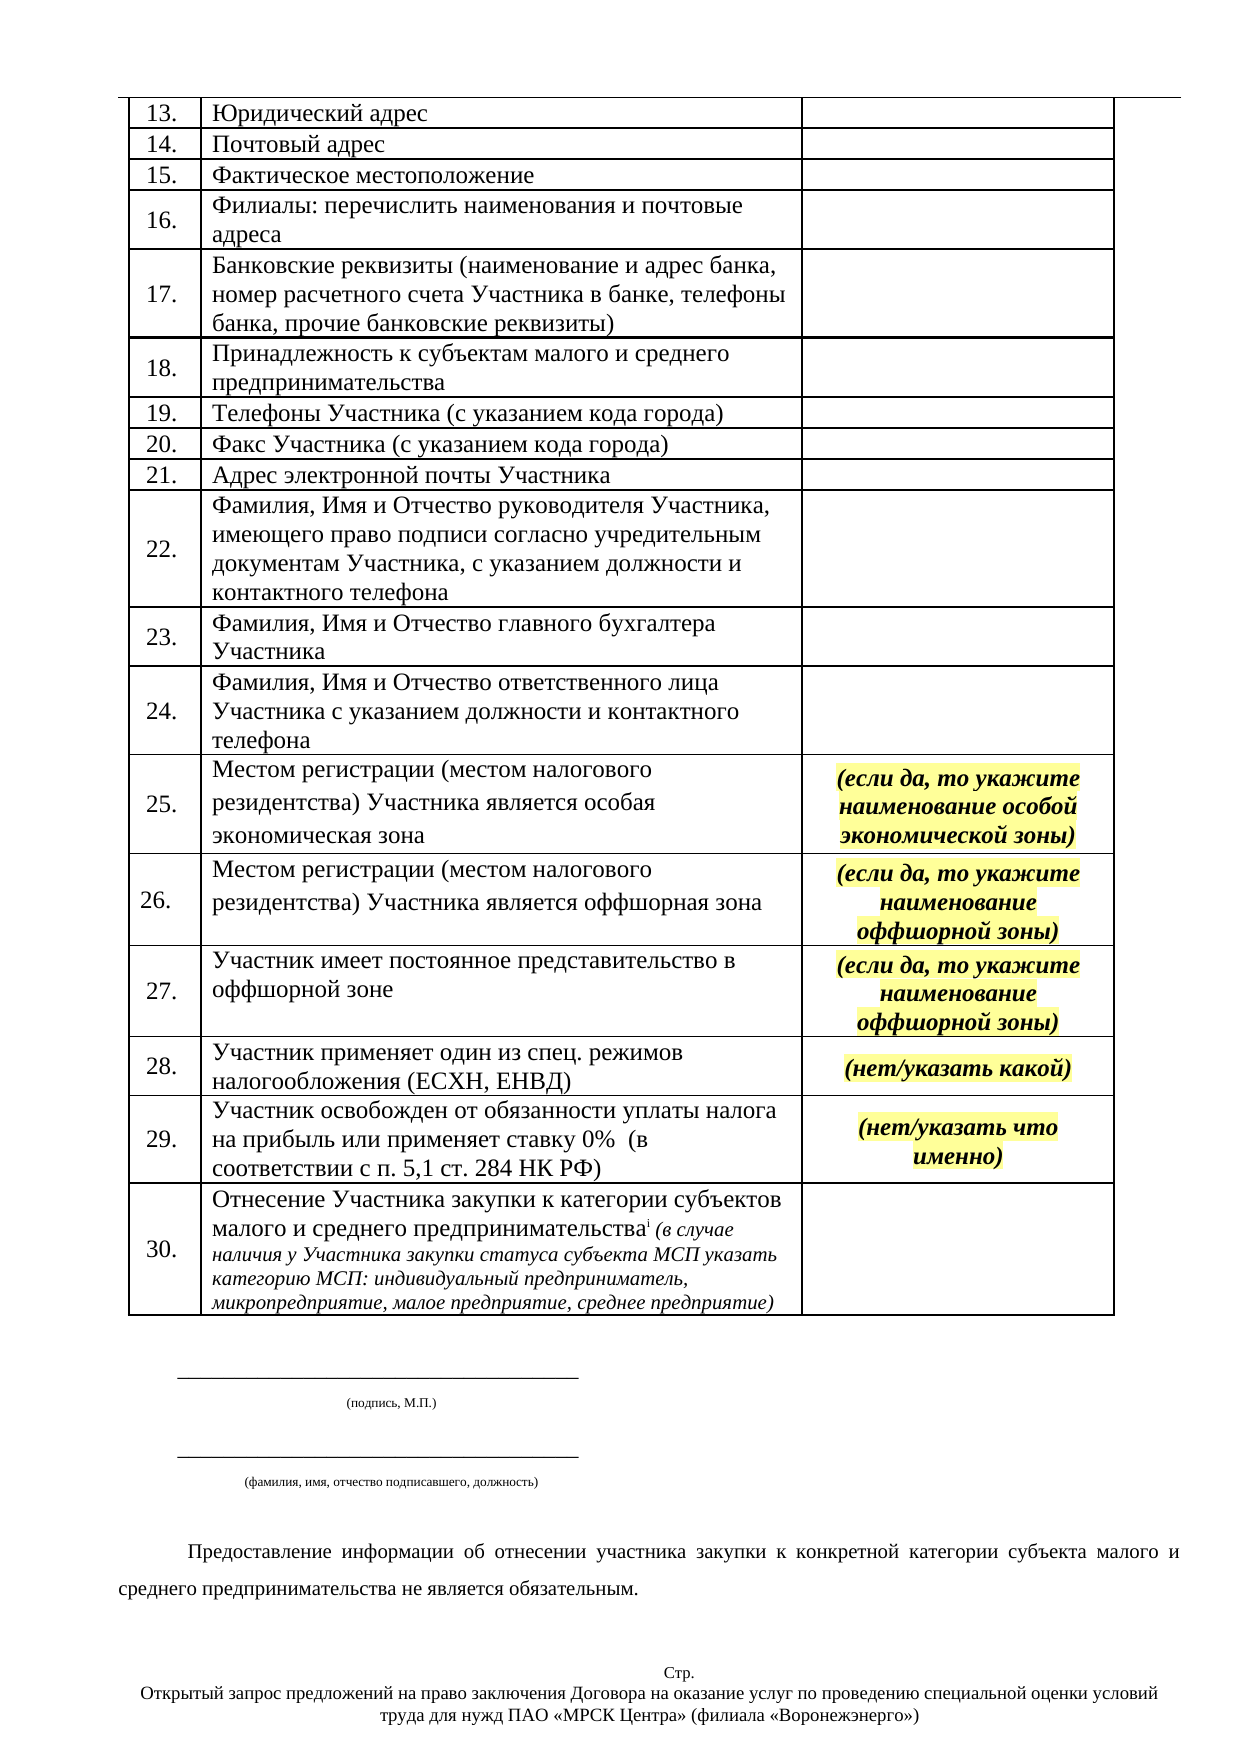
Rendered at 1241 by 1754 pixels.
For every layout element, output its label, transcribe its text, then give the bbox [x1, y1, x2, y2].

table_cell [803, 398, 1113, 427]
table_cell Телефоны Участника (с указанием кода города) [202, 398, 801, 427]
table_header [130, 98, 200, 127]
table_cell (нет/указать что именно) [803, 1096, 1113, 1182]
table_cell [803, 460, 1113, 488]
table_cell Почтовый адрес [202, 129, 801, 158]
table_cell [130, 755, 200, 853]
table_cell [130, 1096, 200, 1182]
table_cell [130, 491, 200, 606]
table_cell [130, 1037, 200, 1094]
table_cell Фамилия, Имя и Отчество ответственного лица Участника с указанием должности и контактного телефона [202, 667, 801, 753]
table_cell [803, 191, 1113, 248]
table_cell Адрес электронной почты Участника [202, 460, 801, 488]
table_cell Филиалы: перечислить наименования и почтовые адреса [202, 191, 801, 248]
table_cell [803, 1184, 1113, 1314]
table_cell Фактическое местоположение [202, 160, 801, 188]
table_cell [130, 854, 200, 944]
text (фамилия, имя, отчество подписавшего, должность) [118, 1474, 605, 1500]
table_header [803, 98, 1113, 127]
table_cell Местом регистрации (местом налогового резидентства) Участника является особая экономическая зона [202, 755, 801, 853]
table_cell [130, 398, 200, 427]
table_cell [803, 429, 1113, 458]
table_cell (нет/указать какой) [803, 1037, 1113, 1094]
table_cell Отнесение Участника закупки к категории субъектов малого и среднего предпринимательства (в случае наличия у Участника закупки статуса субъекта МСП указать категорию МСП: индивидуальный предприниматель, микропредприятие, малое предприятие, среднее предприятие) [202, 1184, 801, 1314]
table_cell [130, 250, 200, 336]
table_cell (если да, то укажите наименование особой экономической зоны) [803, 755, 1113, 853]
table_cell [130, 429, 200, 458]
table_cell [130, 191, 200, 248]
table_cell [803, 339, 1113, 396]
table_cell [130, 460, 200, 488]
table_cell [130, 129, 200, 158]
table_cell Участник применяет один из спец. режимов налогообложения (ЕСХН, ЕНВД) [202, 1037, 801, 1094]
text ___________________________________ [118, 1355, 605, 1382]
table_cell [130, 1184, 200, 1314]
table_cell [803, 608, 1113, 665]
table_cell [803, 129, 1113, 158]
text ___________________________________ [118, 1434, 605, 1461]
table_cell Местом регистрации (местом налогового резидентства) Участника является оффшорная зона [202, 854, 801, 944]
table_cell [130, 946, 200, 1036]
table_cell [130, 160, 200, 188]
table_cell [803, 667, 1113, 753]
table_cell Факс Участника (с указанием кода города) [202, 429, 801, 458]
table_cell [803, 160, 1113, 188]
table_cell [803, 491, 1113, 606]
table_header Юридический адрес [202, 98, 801, 127]
table_cell Принадлежность к субъектам малого и среднего предпринимательства [202, 339, 801, 396]
table_cell Фамилия, Имя и Отчество руководителя Участника, имеющего право подписи согласно учредительным документам Участника, с указанием должности и контактного телефона [202, 491, 801, 606]
table_cell Участник освобожден от обязанности уплаты налога на прибыль или применяет ставку 0% (в соответствии с п. 5,1 ст. 284 НК РФ) [202, 1096, 801, 1182]
table_cell [130, 339, 200, 396]
text (подпись, М.П.) [118, 1395, 605, 1421]
table_cell Банковские реквизиты (наименование и адрес банка, номер расчетного счета Участника в банке, телефоны банка, прочие банковские реквизиты) [202, 250, 801, 336]
text Предоставление информации об отнесении участника закупки к конкретной категории субъекта малого и среднего предпринимательства не является обязательным. [118, 1539, 1181, 1599]
table_cell [130, 608, 200, 665]
table_cell (если да, то укажите наименование оффшорной зоны) [803, 946, 1113, 1036]
table_cell [803, 250, 1113, 336]
table_cell [130, 667, 200, 753]
table_cell Фамилия, Имя и Отчество главного бухгалтера Участника [202, 608, 801, 665]
table_cell (если да, то укажите наименование оффшорной зоны) [803, 854, 1113, 944]
table_cell Участник имеет постоянное представительство в оффшорной зоне [202, 946, 801, 1036]
